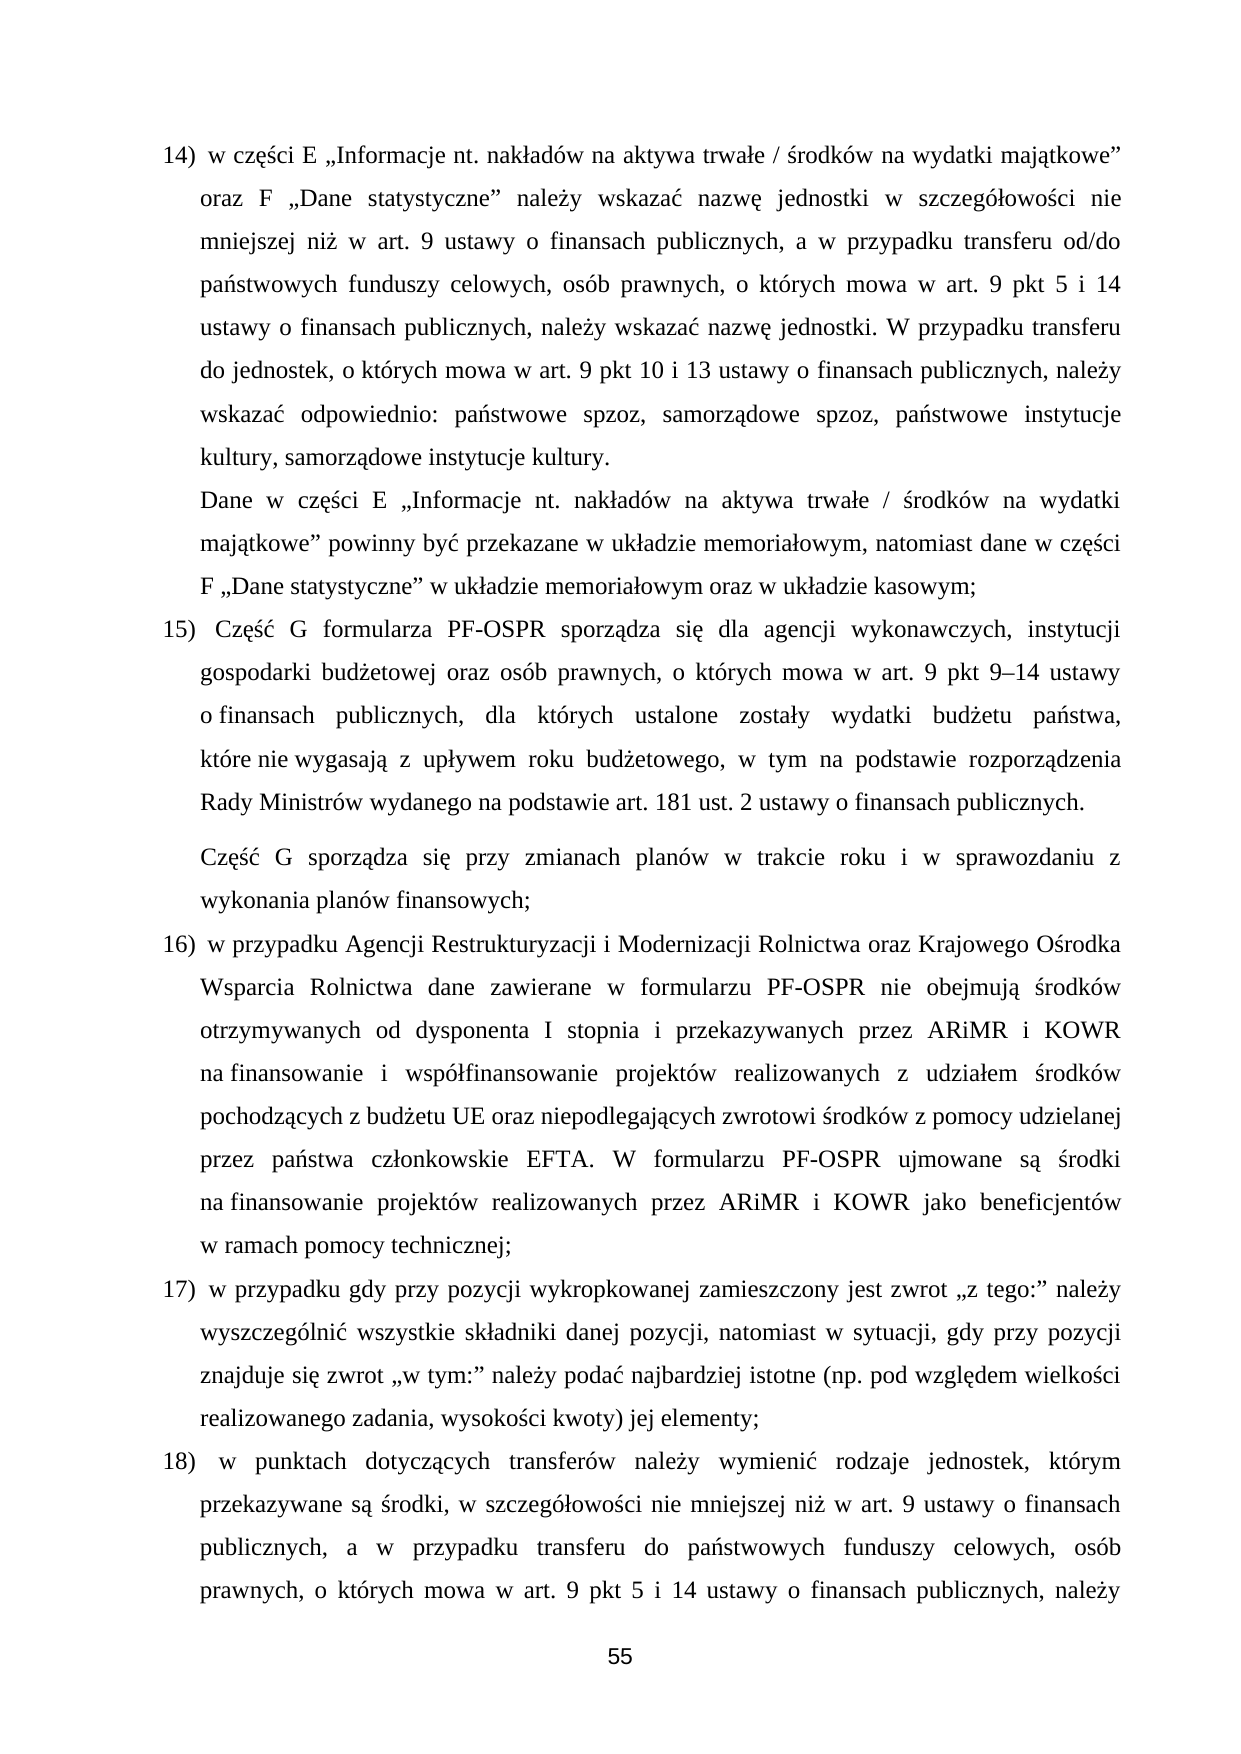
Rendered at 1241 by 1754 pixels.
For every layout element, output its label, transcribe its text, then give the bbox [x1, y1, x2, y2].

list Część G formularza PF-OSPR sporządza się dla agencji wykonawczych, instytucji gospodarki budżetowej oraz osób prawnych, o których mowa w art. 9 pkt 9–14 ustawy o finansach publicznych, dla których ustalone zostały wydatki budżetu państwa, które nie wygasają z upływem roku budżetowego, w tym na podstawie rozporządzenia Rady Ministrów wydanego na podstawie art. 181 ust. 2 ustawy o finansach publicznych. [162, 614, 1122, 816]
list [162, 1446, 1122, 1604]
list w przypadku gdy przy pozycji wykropkowanej zamieszczony jest zwrot „z tego:” należy wyszczególnić wszystkie składniki danej pozycji, natomiast w sytuacji, gdy przy pozycji znajduje się zwrot „w tym:” należy podać najbardziej istotne (np. pod względem wielkości realizowanego zadania, wysokości kwoty) jej elementy; [162, 1274, 1122, 1432]
list w części E „Informacje nt. nakładów na aktywa trwałe / środków na wydatki majątkowe” oraz F „Dane statystyczne” należy wskazać nazwę jednostki w szczegółowości nie mniejszej niż w art. 9 ustawy o finansach publicznych, a w przypadku transferu od/do państwowych funduszy celowych, osób prawnych, o których mowa w art. 9 pkt 5 i 14 ustawy o finansach publicznych, należy wskazać nazwę jednostki. W przypadku transferu do jednostek, o których mowa w art. 9 pkt 10 i 13 ustawy o finansach publicznych, należy wskazać odpowiednio: państwowe spzoz, samorządowe spzoz, państwowe instytucje kultury, samorządowe instytucje kultury. [162, 140, 1122, 471]
list w przypadku Agencji Restrukturyzacji i Modernizacji Rolnictwa oraz Krajowego Ośrodka Wsparcia Rolnictwa dane zawierane w formularzu PF-OSPR nie obejmują środków otrzymywanych od dysponenta I stopnia i przekazywanych przez ARiMR i KOWR na finansowanie i współfinansowanie projektów realizowanych z udziałem środków pochodzących z budżetu UE oraz niepodlegających zwrotowi środków z pomocy udzielanej przez państwa członkowskie EFTA. W formularzu PF-OSPR ujmowane są środki na finansowanie projektów realizowanych przez ARiMR i KOWR jako beneficjentów w ramach pomocy technicznej; [162, 929, 1122, 1259]
text Dane w części E „Informacje nt. nakładów na aktywa trwałe / środków na wydatki majątkowe” powinny być przekazane w układzie memoriałowym, natomiast dane w części F „Dane statystyczne” w układzie memoriałowym oraz w układzie kasowym; [200, 485, 1122, 600]
text Część G sporządza się przy zmianach planów w trakcie roku i w sprawozdaniu z wykonania planów finansowych; [200, 842, 1122, 914]
